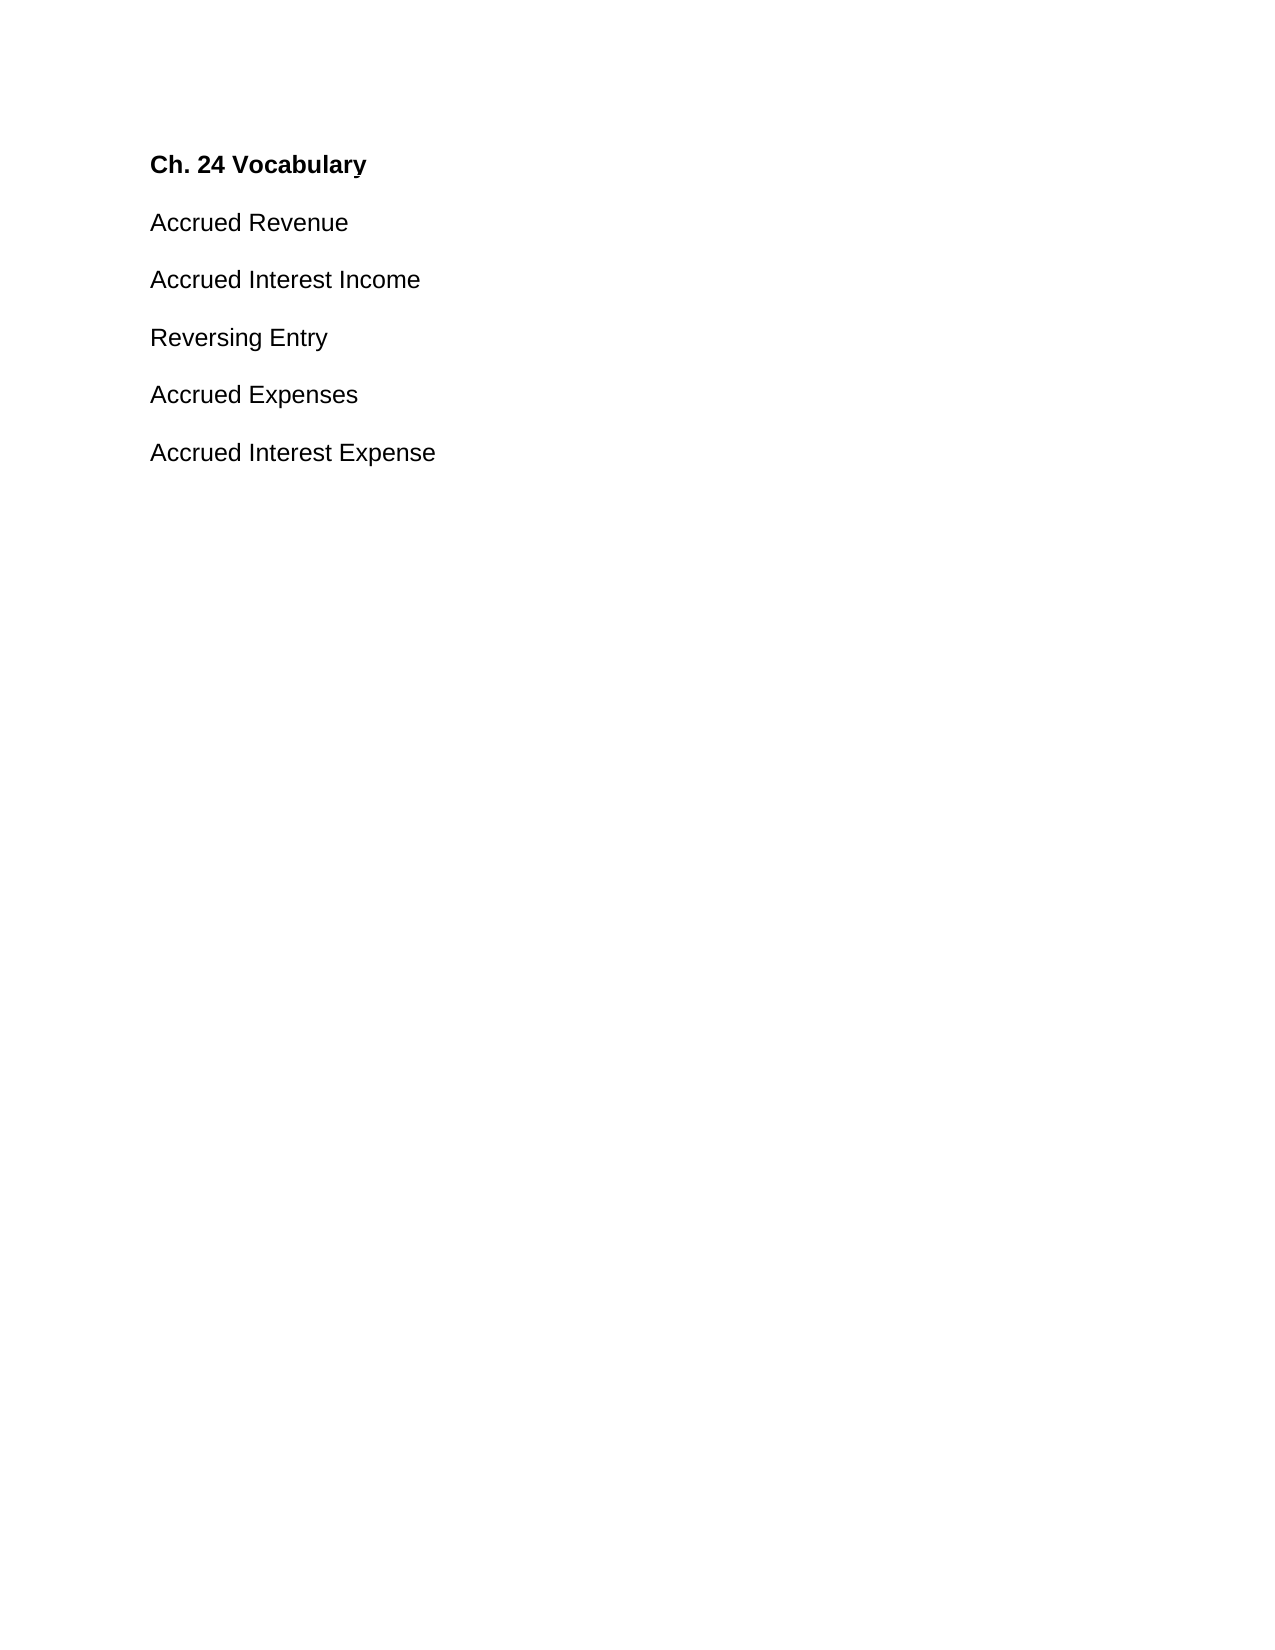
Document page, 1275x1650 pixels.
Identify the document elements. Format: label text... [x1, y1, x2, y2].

text Reversing Entry [150, 322, 1125, 351]
text Accrued Expenses [150, 380, 1125, 409]
text Accrued Interest Income [150, 265, 1125, 294]
text Accrued Interest Expense [150, 437, 1125, 466]
text Ch. 24 Vocabulary [150, 150, 1125, 179]
text Accrued Revenue [150, 207, 1125, 236]
